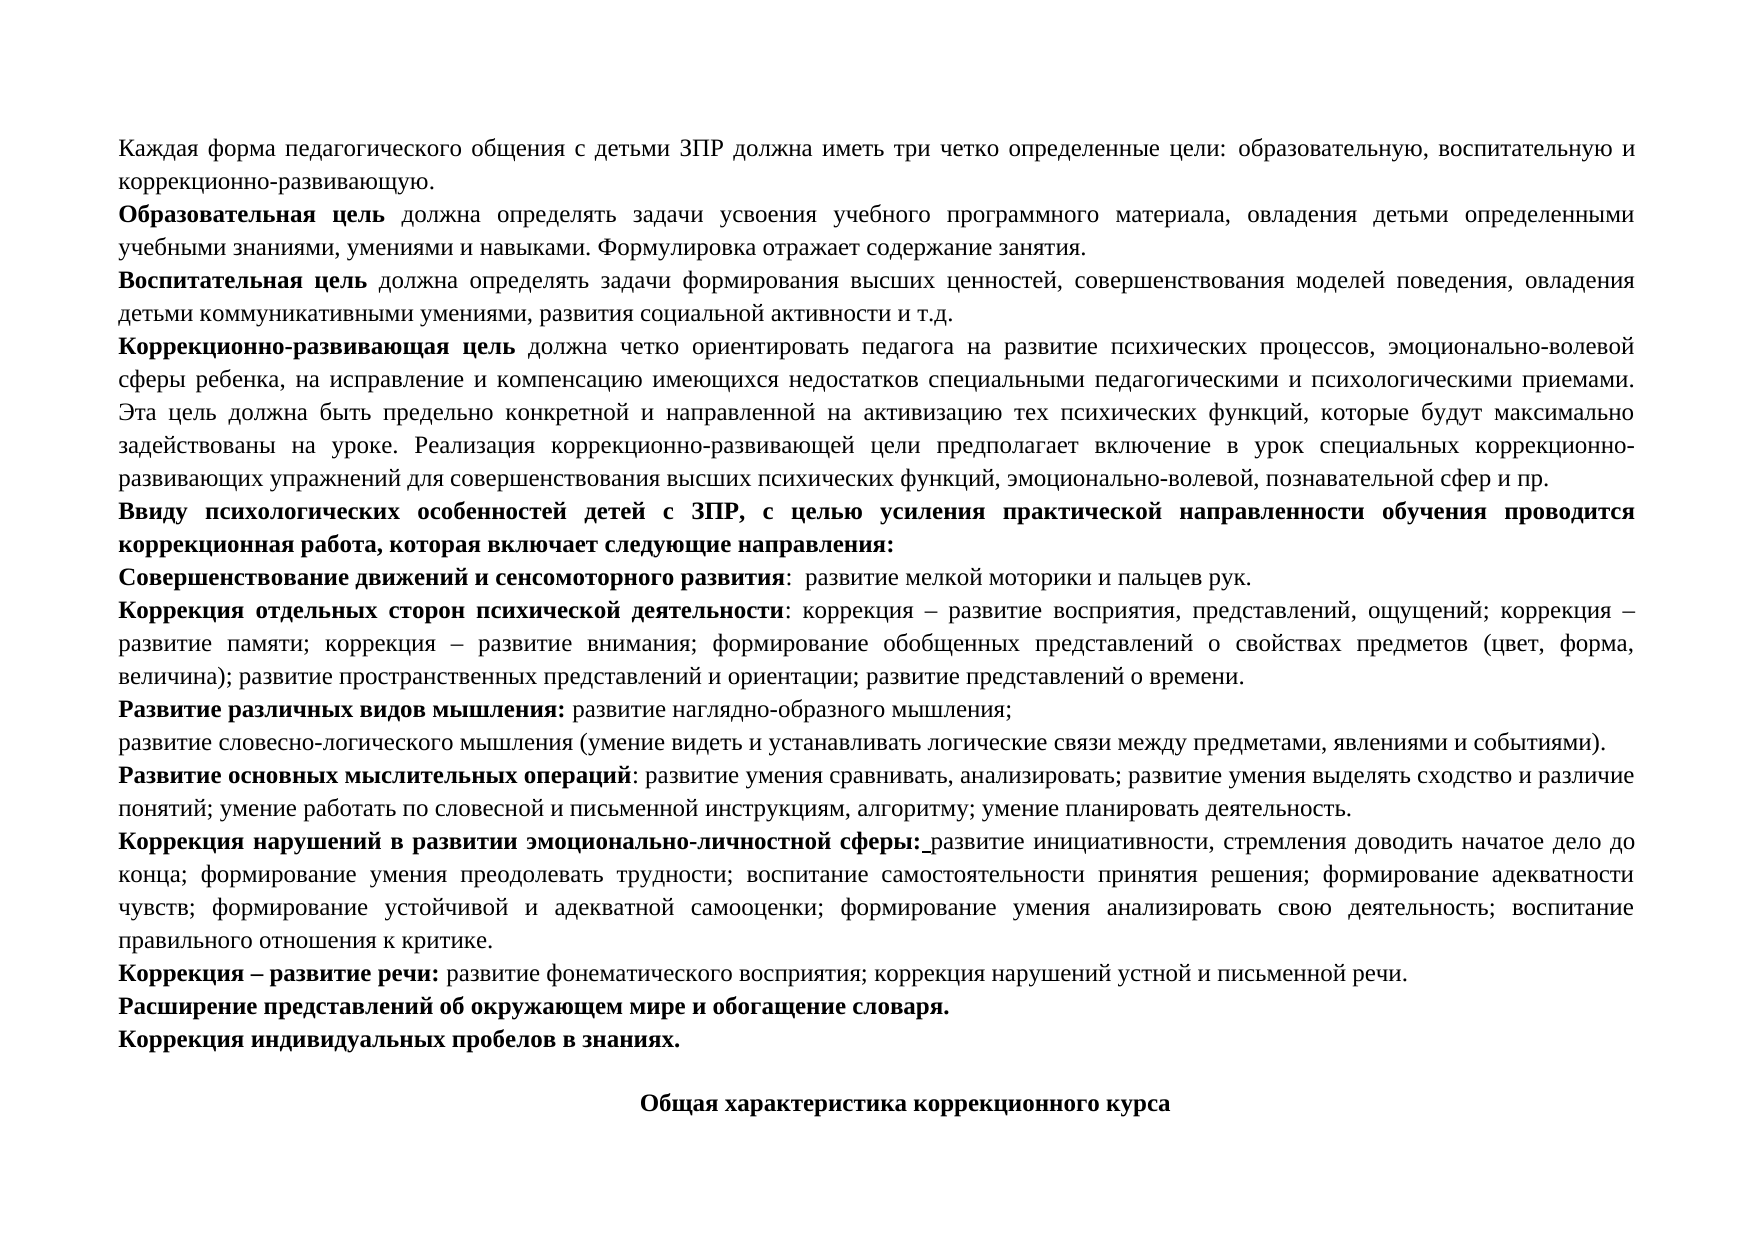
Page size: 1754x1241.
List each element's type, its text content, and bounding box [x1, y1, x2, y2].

text Коррекция нарушений в развитии эмоционально-личностной сферы: развитие инициативности, стремления доводить начатое дело до конца; формирование умения преодолевать трудности; воспитание самостоятельности принятия решения; формирование адекватности чувств; формирование устойчивой и адекватной самооценки; формирование умения анализировать свою деятельность; воспитание правильного отношения к критике. [118, 826, 1636, 954]
text Каждая форма педагогического общения с детьми ЗПР должна иметь три четко определенные цели: образовательную, воспитательную и коррекционно-развивающую. [118, 133, 1636, 195]
text Коррекция индивидуальных пробелов в знаниях. [118, 1024, 1636, 1053]
text Коррекция отдельных сторон психической деятельности: коррекция – развитие восприятия, представлений, ощущений; коррекция – развитие памяти; коррекция – развитие внимания; формирование обобщенных представлений о свойствах предметов (цвет, форма, величина); развитие пространственных представлений и ориентации; развитие представлений о времени. [118, 595, 1636, 690]
text Коррекция – развитие речи: развитие фонематического восприятия; коррекция нарушений устной и письменной речи. [118, 958, 1636, 987]
text Общая характеристика коррекционного курса [118, 1088, 1636, 1116]
text Коррекционно-развивающая цель должна четко ориентировать педагога на развитие психических процессов, эмоционально-волевой сферы ребенка, на исправление и компенсацию имеющихся недостатков специальными педагогическими и психологическими приемами. Эта цель должна быть предельно конкретной и направленной на активизацию тех психических функций, которые будут максимально задействованы на уроке. Реализация коррекционно-развивающей цели предполагает включение в урок специальных коррекционно-развивающих упражнений для совершенствования высших психических функций, эмоционально-волевой, познавательной сфер и пр. [118, 331, 1636, 492]
text Ввиду психологических особенностей детей с ЗПР, с целью усиления практической направленности обучения проводится коррекционная работа, которая включает следующие направления: [118, 496, 1636, 558]
text Воспитательная цель должна определять задачи формирования высших ценностей, совершенствования моделей поведения, овладения детьми коммуникативными умениями, развития социальной активности и т.д. [118, 265, 1636, 327]
text Развитие основных мыслительных операций: развитие умения сравнивать, анализировать; развитие умения выделять сходство и различие понятий; умение работать по словесной и письменной инструкциям, алгоритму; умение планировать деятельность. [118, 760, 1636, 822]
text развитие словесно-логического мышления (умение видеть и устанавливать логические связи между предметами, явлениями и событиями). [118, 727, 1636, 756]
text Развитие различных видов мышления: развитие наглядно-образного мышления; [118, 694, 1636, 723]
text Расширение представлений об окружающем мире и обогащение словаря. [118, 991, 1636, 1020]
text Образовательная цель должна определять задачи усвоения учебного программного материала, овладения детьми определенными учебными знаниями, умениями и навыками. Формулировка отражает содержание занятия. [118, 199, 1636, 261]
text Совершенствование движений и сенсомоторного развития: развитие мелкой моторики и пальцев рук. [118, 562, 1636, 591]
